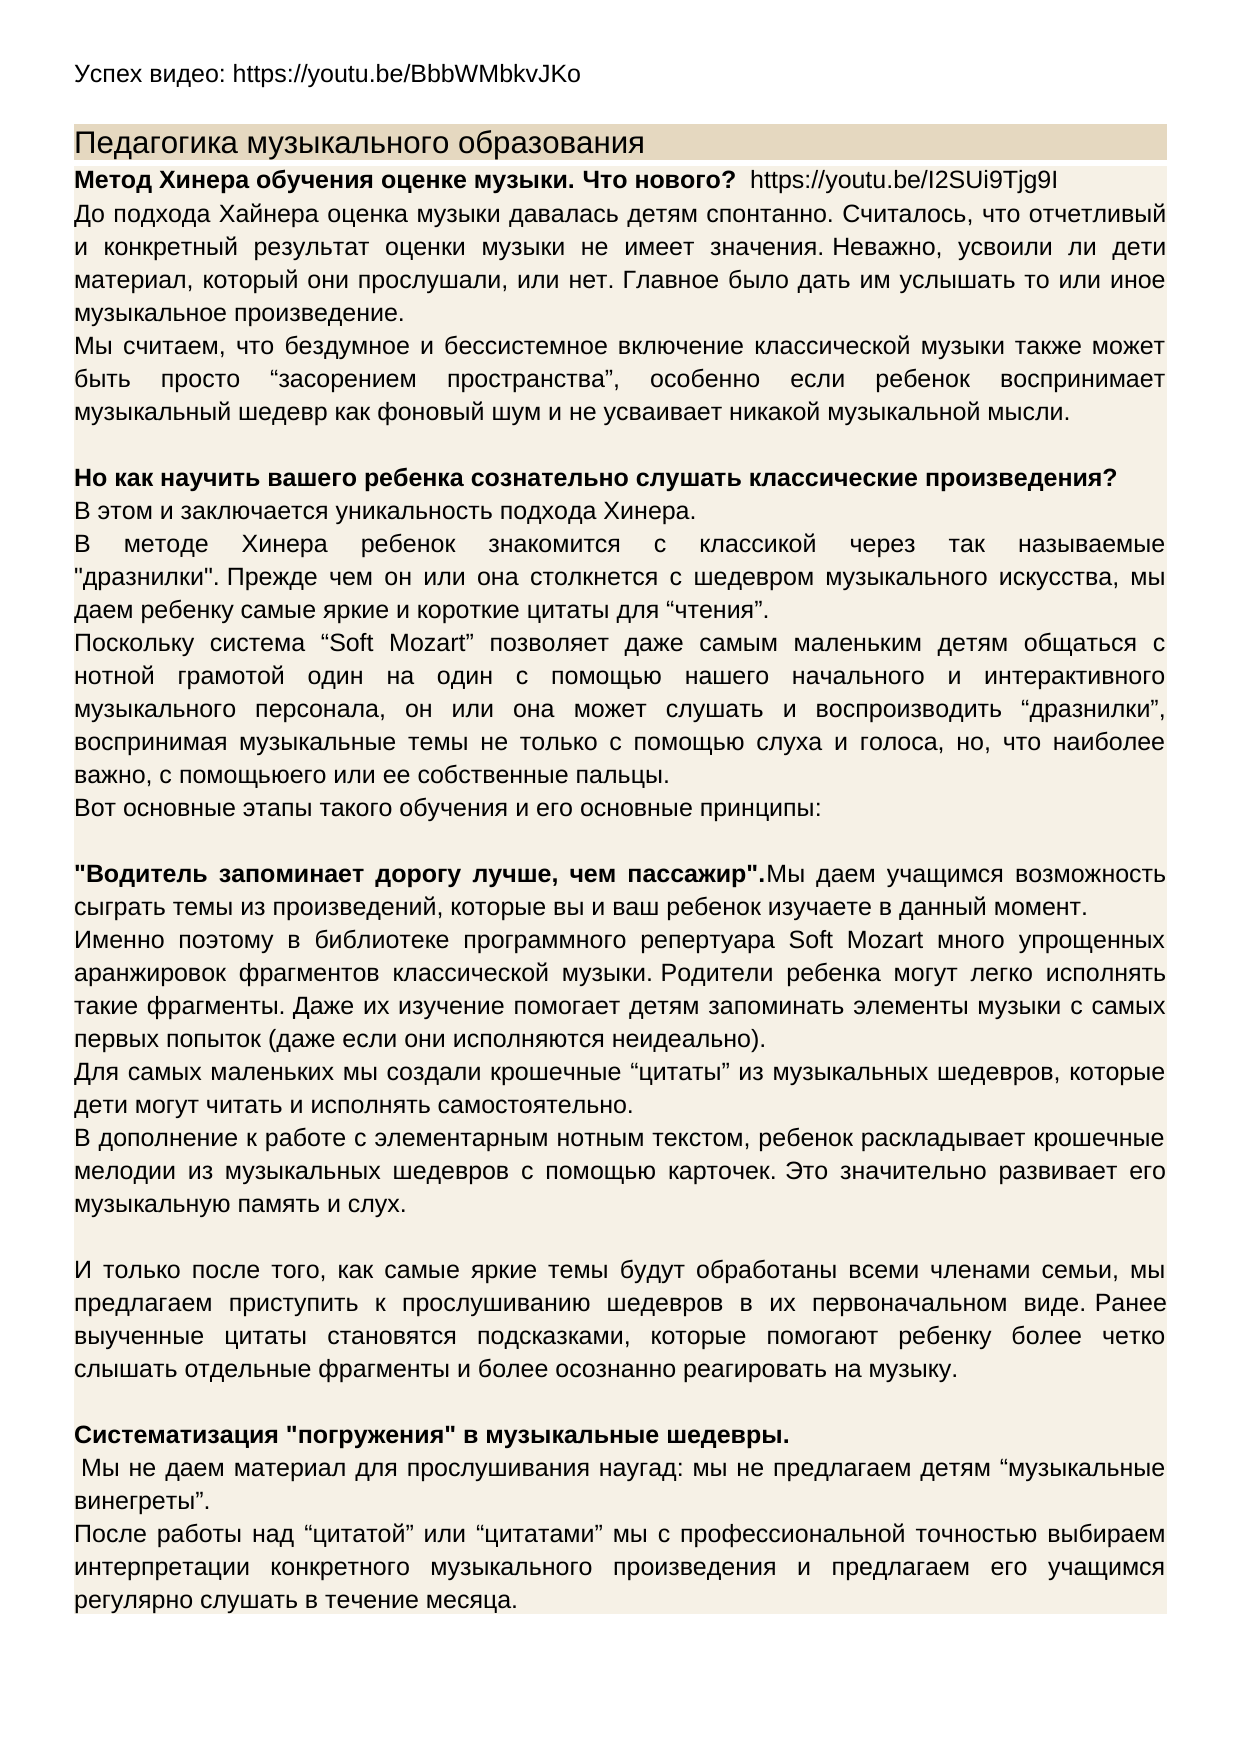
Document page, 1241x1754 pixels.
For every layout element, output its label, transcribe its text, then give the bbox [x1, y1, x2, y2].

text Но как научить вашего ребенка сознательно слушать классические произведения? [74, 430, 1167, 491]
text Поскольку система “Soft Mozart” позволяет даже самым маленьким детям общаться с нотной грамотой один на один с помощью нашего начального и интерактивного музыкального персонала, он или она может слушать и воспроизводить “дразнилки”, воспринимая музыкальные темы не только с помощью слуха и голоса, но, что наиболее важно, с помощьюего или ее собственные пальцы. [74, 628, 1167, 789]
text После работы над “цитатой” или “цитатами” мы с профессиональной точностью выбираем интерпретации конкретного музыкального произведения и предлагаем его учащимся регулярно слушать в течение месяца. [74, 1519, 1167, 1614]
text Мы не даем материал для прослушивания наугад: мы не предлагаем детям “музыкальные винегреты”. [74, 1453, 1167, 1515]
text Метод Хинера обучения оценке музыки. Что нового? https://youtu.be/I2SUi9Tjg9I [74, 166, 1167, 194]
text В методе Хинера ребенок знакомится с классикой через так называемые "дразнилки". Прежде чем он или она столкнется с шедевром музыкального искусства, мы даем ребенку самые яркие и короткие цитаты для “чтения”. [74, 529, 1167, 623]
text Систематизация "погружения" в музыкальные шедевры. [74, 1387, 1167, 1449]
text Успех видео: https://youtu.be/BbbWMbkvJKo [74, 59, 1167, 88]
text И только после того, как самые яркие темы будут обработаны всеми членами семьи, мы предлагаем приступить к прослушиванию шедевров в их первоначальном виде. Ранее выученные цитаты становятся подсказками, которые помогают ребенку более четко слышать отдельные фрагменты и более осознанно реагировать на музыку. [74, 1222, 1167, 1383]
text Именно поэтому в библиотеке программного репертуара Soft Mozart много упрощенных аранжировок фрагментов классической музыки. Родители ребенка могут легко исполнять такие фрагменты. Даже их изучение помогает детям запоминать элементы музыки с самых первых попыток (даже если они исполняются неидеально). [74, 925, 1167, 1053]
text Мы считаем, что бездумное и бессистемное включение классической музыки также может быть просто “засорением пространства”, особенно если ребенок воспринимает музыкальный шедевр как фоновый шум и не усваивает никакой музыкальной мысли. [74, 331, 1167, 425]
text Педагогика музыкального образования [74, 124, 1167, 160]
text Для самых маленьких мы создали крошечные “цитаты” из музыкальных шедевров, которые дети могут читать и исполнять самостоятельно. [74, 1057, 1167, 1119]
text До подхода Хайнера оценка музыки давалась детям спонтанно. Считалось, что отчетливый и конкретный результат оценки музыки не имеет значения. Неважно, усвоили ли дети материал, который они прослушали, или нет. Главное было дать им услышать то или иное музыкальное произведение. [74, 198, 1167, 326]
text Вот основные этапы такого обучения и его основные принципы: [74, 793, 1167, 822]
text "Водитель запоминает дорогу лучше, чем пассажир".Мы даем учащимся возможность сыграть темы из произведений, которые вы и ваш ребенок изучаете в данный момент. [74, 826, 1167, 921]
text В этом и заключается уникальность подхода Хинера. [74, 496, 1167, 524]
text В дополнение к работе с элементарным нотным текстом, ребенок раскладывает крошечные мелодии из музыкальных шедевров с помощью карточек. Это значительно развивает его музыкальную память и слух. [74, 1123, 1167, 1218]
